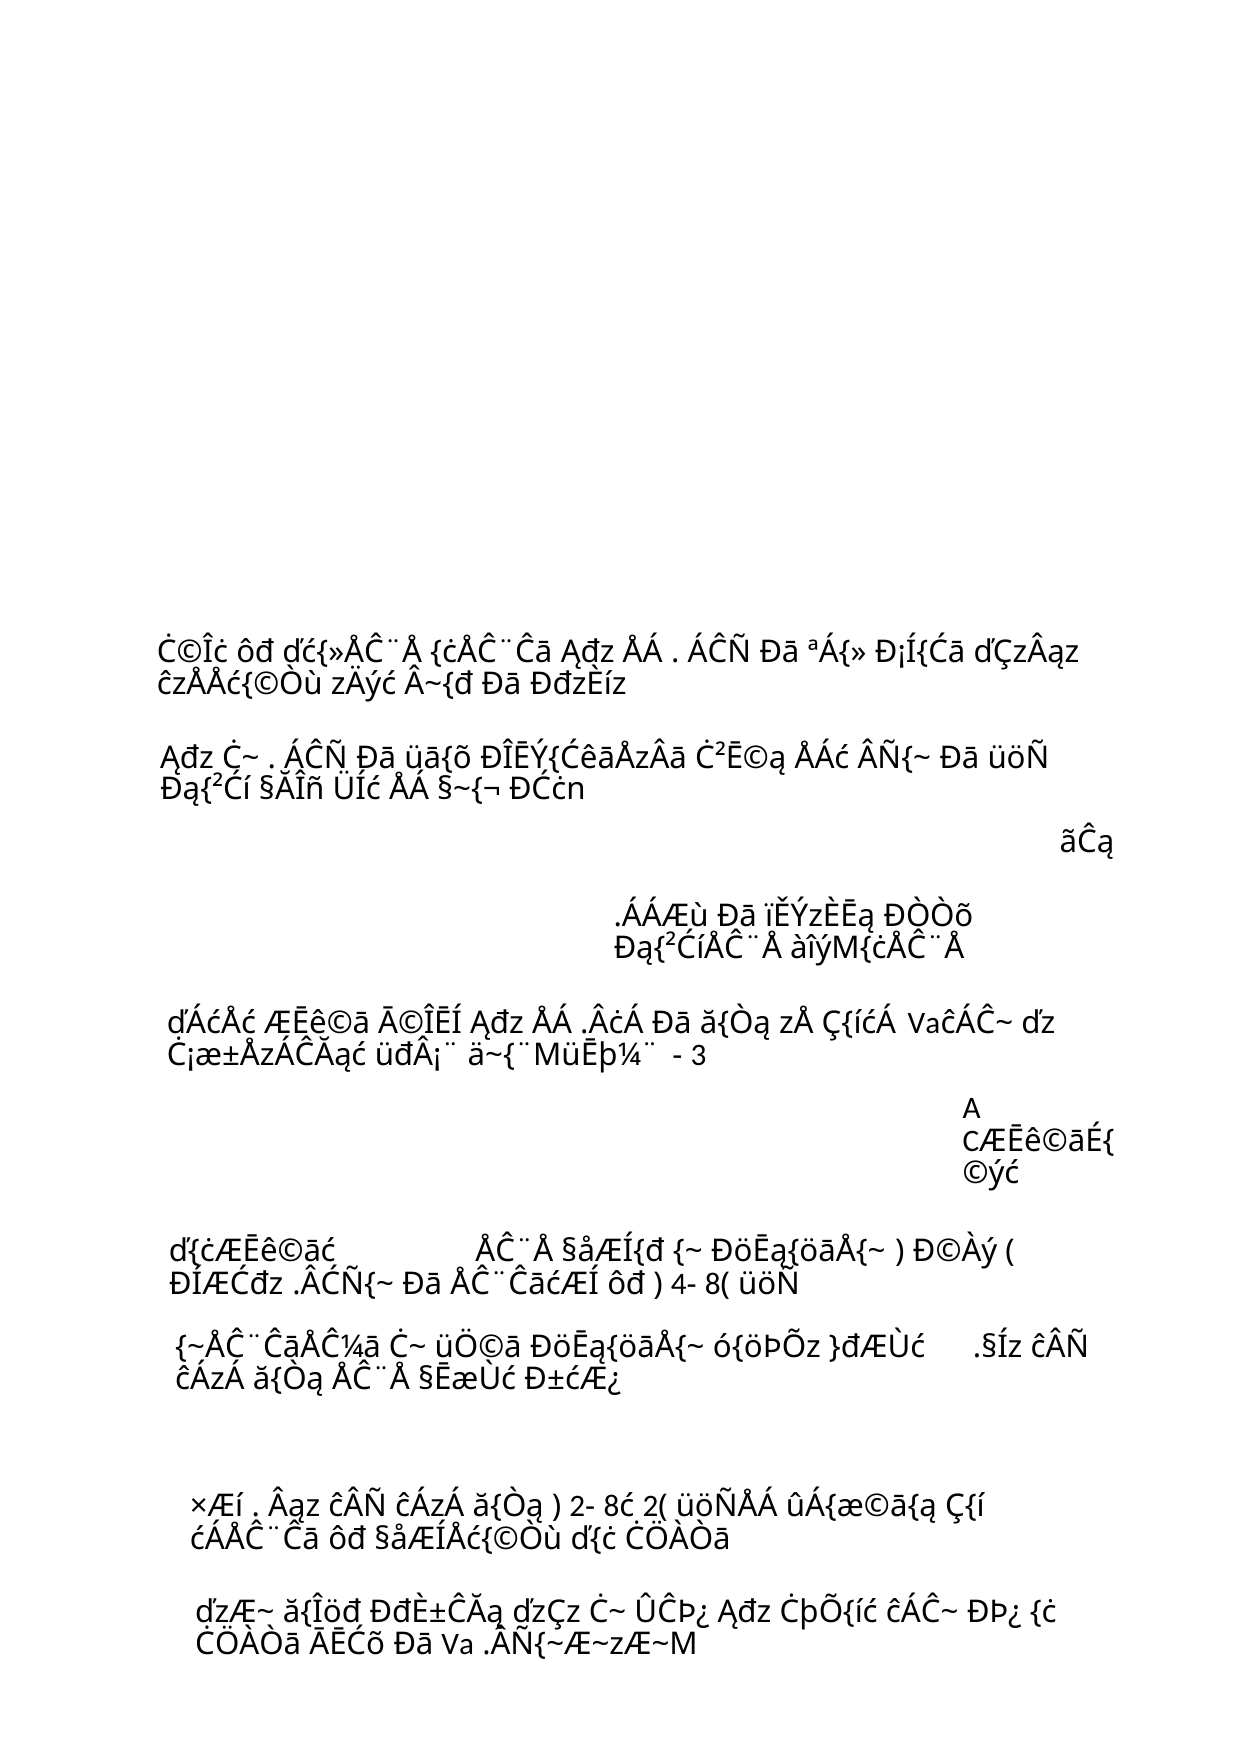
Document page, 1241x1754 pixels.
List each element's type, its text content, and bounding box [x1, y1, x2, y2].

text {~ÅĈ¨ĈāÅĈ¼ā Ċ~ üÖ©ā ĐöĒą{öāÅ{~ ó{öÞÕz }đÆÙć .§Íz ĉÂÑ ĉÁzÁ ă{Òą ÅĈ¨Å §ĒæÙć Đ±ćÆ¿ [175, 1332, 1122, 1395]
text .ÁÁÆù Đā ïĚÝzÈĒą ĐÒÒõ Đą{²ĆíÅĈ¨Å àîýM{ċÅĈ¨Å [613, 901, 1122, 964]
text ãĈą [1059, 827, 1122, 859]
text ×Æí . Âąz ĉÂÑ ĉÁzÁ ă{Òą ) 2- 8ć 2( üöÑÅÁ ûÁ{æ©ā{ą Ç{í ćÁÅĈ¨Ĉā ôđ §åÆÍÅć{©Òù ď{ċ ĊÖÀÒā [189, 1491, 1122, 1556]
text ďzÆ~ ă{Îöđ ĐđÈ±ĈĂą ďzÇz Ċ~ ÛĈÞ¿ Ąđz ĊþÕ{íć ĉÁĈ~ ĐÞ¿ {ċ ĊÖÀÒā ĀĒĆõ Đā Va .ÂÑ{~Æ~zÆ~M [195, 1597, 1122, 1660]
text ďÁćÅć ÆĒê©ā Ā©ÎĒÍ Ąđz ÅÁ .ÂċÁ Đā ă{Òą zÅ Ç{íćÁ VaĉÁĈ~ ďz Ċ¡æ±ÅzÁĈĂąć üđÂ¡¨ ä~{¨MüĒþ¼¨ - 3 [167, 1007, 1122, 1072]
text ACÆĒê©āÉ{©ýć [962, 1093, 1122, 1190]
text Ąđz Ċ~ . ÁĈÑ Đā üā{õ ĐÎĒÝ{ĆêāÅzÂā Ċ²Ē©ą ÅÁć ÂÑ{~ Đā üöÑ Đą{²Ćí §ĂÎñ ÜÍć ÅÁ §~{¬ ĐĆċn [160, 743, 1122, 806]
text Ċ©Îċ ôđ ďć{»ÅĈ¨Å {ċÅĈ¨Ĉā Ąđz ÅÁ . ÁĈÑ Đā ªÁ{» Đ¡Í{Ćā ďÇzÂąz ĉzÅÅć{©Òù zÄýć Â~{đ Đā ÐđzÈíz [157, 638, 1122, 701]
text ď{ċÆĒê©āć ÅĈ¨Å §åÆÍ{đ {~ ĐöĒą{öāÅ{~ ) Đ©Àý ( ĐÍÆĆđz .ÂĆÑ{~ Đā ÅĈ¨ĈāćÆÍ ôđ ) 4- 8( üöÑ [168, 1236, 1122, 1301]
